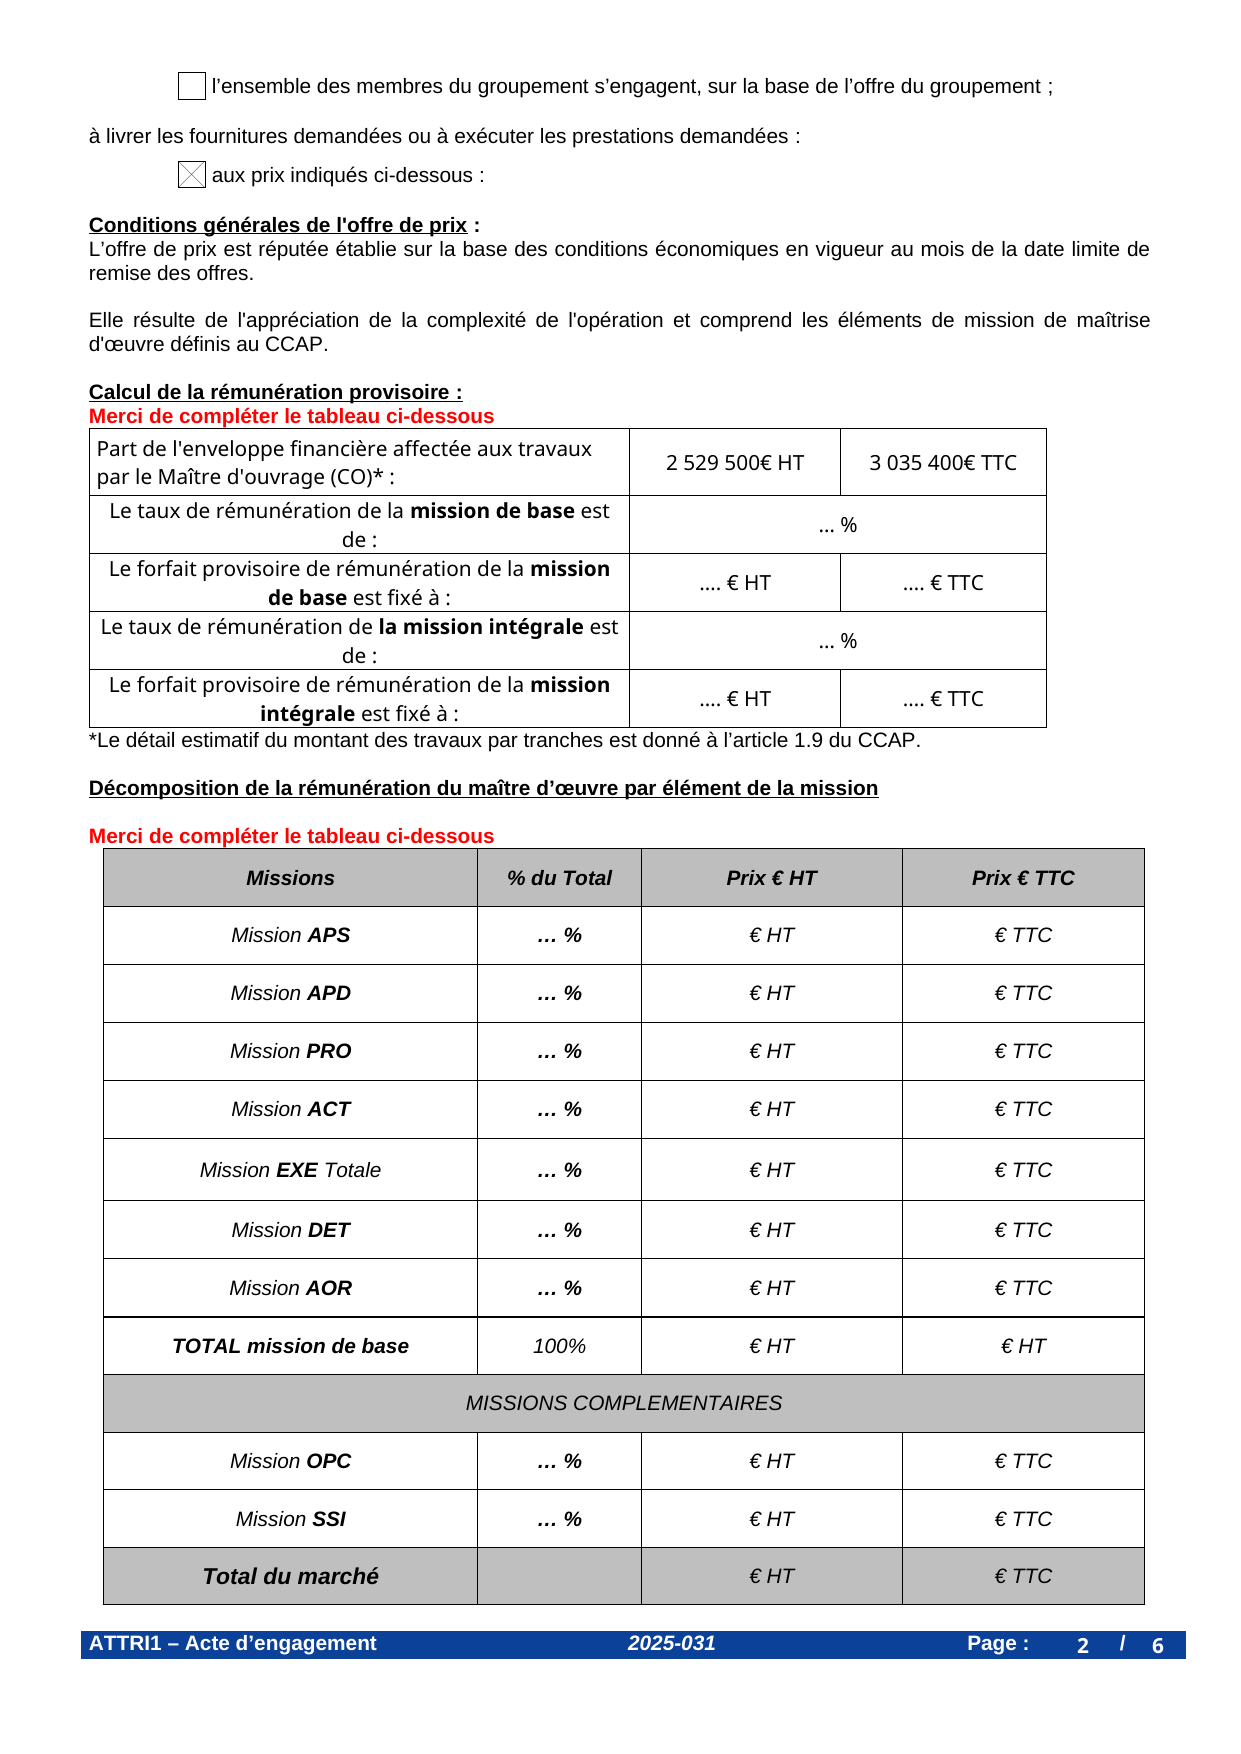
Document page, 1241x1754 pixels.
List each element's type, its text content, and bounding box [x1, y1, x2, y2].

table_cell € HT [642, 965, 902, 1022]
table_header Prix € HT [642, 849, 902, 906]
table_cell … % [630, 496, 1046, 553]
table_header 2 529 500€ HT [630, 429, 840, 495]
table_cell … % [478, 965, 641, 1022]
table_cell Mission APD [104, 965, 477, 1022]
text aux prix indiqués ci-dessous : [162, 160, 1152, 188]
table_cell … % [478, 907, 641, 964]
table_cell MISSIONS COMPLEMENTAIRES [104, 1375, 1144, 1432]
text Calcul de la rémunération provisoire : [89, 380, 1152, 404]
table_cell Le taux de rémunération de la mission de base est de : [90, 496, 629, 553]
table_cell …. € TTC [841, 554, 1046, 611]
table_cell …. € TTC [841, 670, 1046, 727]
table_cell € HT [642, 1318, 902, 1374]
table_cell Mission SSI [104, 1490, 477, 1547]
table_cell € TTC [903, 965, 1144, 1022]
table_cell …. € HT [630, 554, 840, 611]
text Elle résulte de l'appréciation de la complexité de l'opération et comprend les éléments de mission de maîtrise d'œuvre définis au CCAP. [89, 308, 1152, 356]
table_cell € HT [642, 1139, 902, 1200]
text Conditions générales de l'offre de prix : [89, 212, 1152, 236]
text L’offre de prix est réputée établie sur la base des conditions économiques en vigueur au mois de la date limite de remise des offres. [89, 236, 1152, 284]
table_cell … % [478, 1490, 641, 1547]
table_cell … % [478, 1023, 641, 1080]
table_cell € HT [642, 907, 902, 964]
table_cell € HT [642, 1023, 902, 1080]
table_cell € HT [903, 1318, 1144, 1374]
table_cell € TTC [903, 1548, 1144, 1604]
table_cell € HT [642, 1201, 902, 1258]
table_cell … % [478, 1139, 641, 1200]
table_header Part de l'enveloppe financière affectée aux travaux par le Maître d'ouvrage (CO)* : [90, 429, 629, 495]
table_cell … % [478, 1433, 641, 1489]
table_cell … % [478, 1259, 641, 1316]
text Merci de compléter le tableau ci-dessous [89, 404, 1152, 428]
table_cell € HT [642, 1433, 902, 1489]
table_cell € TTC [903, 1201, 1144, 1258]
table_cell € TTC [903, 1433, 1144, 1489]
table_header % du Total [478, 849, 641, 906]
table_cell € TTC [903, 1023, 1144, 1080]
table_cell …. € HT [630, 670, 840, 727]
text à livrer les fournitures demandées ou à exécuter les prestations demandées : [89, 124, 1152, 148]
table_cell … % [630, 612, 1046, 669]
table_cell Le taux de rémunération de la mission intégrale est de : [90, 612, 629, 669]
text l’ensemble des membres du groupement s’engagent, sur la base de l’offre du groupement ; [177, 71, 1152, 100]
table_cell € HT [642, 1548, 902, 1604]
table_cell Mission ACT [104, 1081, 477, 1137]
table_cell … % [478, 1081, 641, 1137]
table_cell Mission DET [104, 1201, 477, 1258]
table_cell Mission OPC [104, 1433, 477, 1489]
table_cell Mission PRO [104, 1023, 477, 1080]
table_cell [478, 1548, 641, 1604]
table_cell € HT [642, 1081, 902, 1137]
table_cell Total du marché [104, 1548, 477, 1604]
text Décomposition de la rémunération du maître d’œuvre par élément de la mission [89, 776, 1152, 800]
table_header Prix € TTC [903, 849, 1144, 906]
table_cell € TTC [903, 907, 1144, 964]
table_cell Le forfait provisoire de rémunération de la mission de base est fixé à : [90, 554, 629, 611]
table_cell … % [478, 1201, 641, 1258]
table_cell Le forfait provisoire de rémunération de la mission intégrale est fixé à : [90, 670, 629, 727]
table_cell Mission EXE Totale [104, 1139, 477, 1200]
table_cell € TTC [903, 1259, 1144, 1316]
text *Le détail estimatif du montant des travaux par tranches est donné à l’article 1.9 du CCAP. [89, 728, 1152, 752]
table_cell 100% [478, 1318, 641, 1374]
table_cell Mission APS [104, 907, 477, 964]
table_header 3 035 400€ TTC [841, 429, 1046, 495]
text Merci de compléter le tableau ci-dessous [89, 824, 1152, 848]
table_cell € TTC [903, 1081, 1144, 1137]
table_cell € HT [642, 1490, 902, 1547]
table_cell Mission AOR [104, 1259, 477, 1316]
table_header Missions [104, 849, 477, 906]
table_cell € TTC [903, 1490, 1144, 1547]
table_cell € TTC [903, 1139, 1144, 1200]
table_cell TOTAL mission de base [104, 1318, 477, 1374]
table_cell € HT [642, 1259, 902, 1316]
